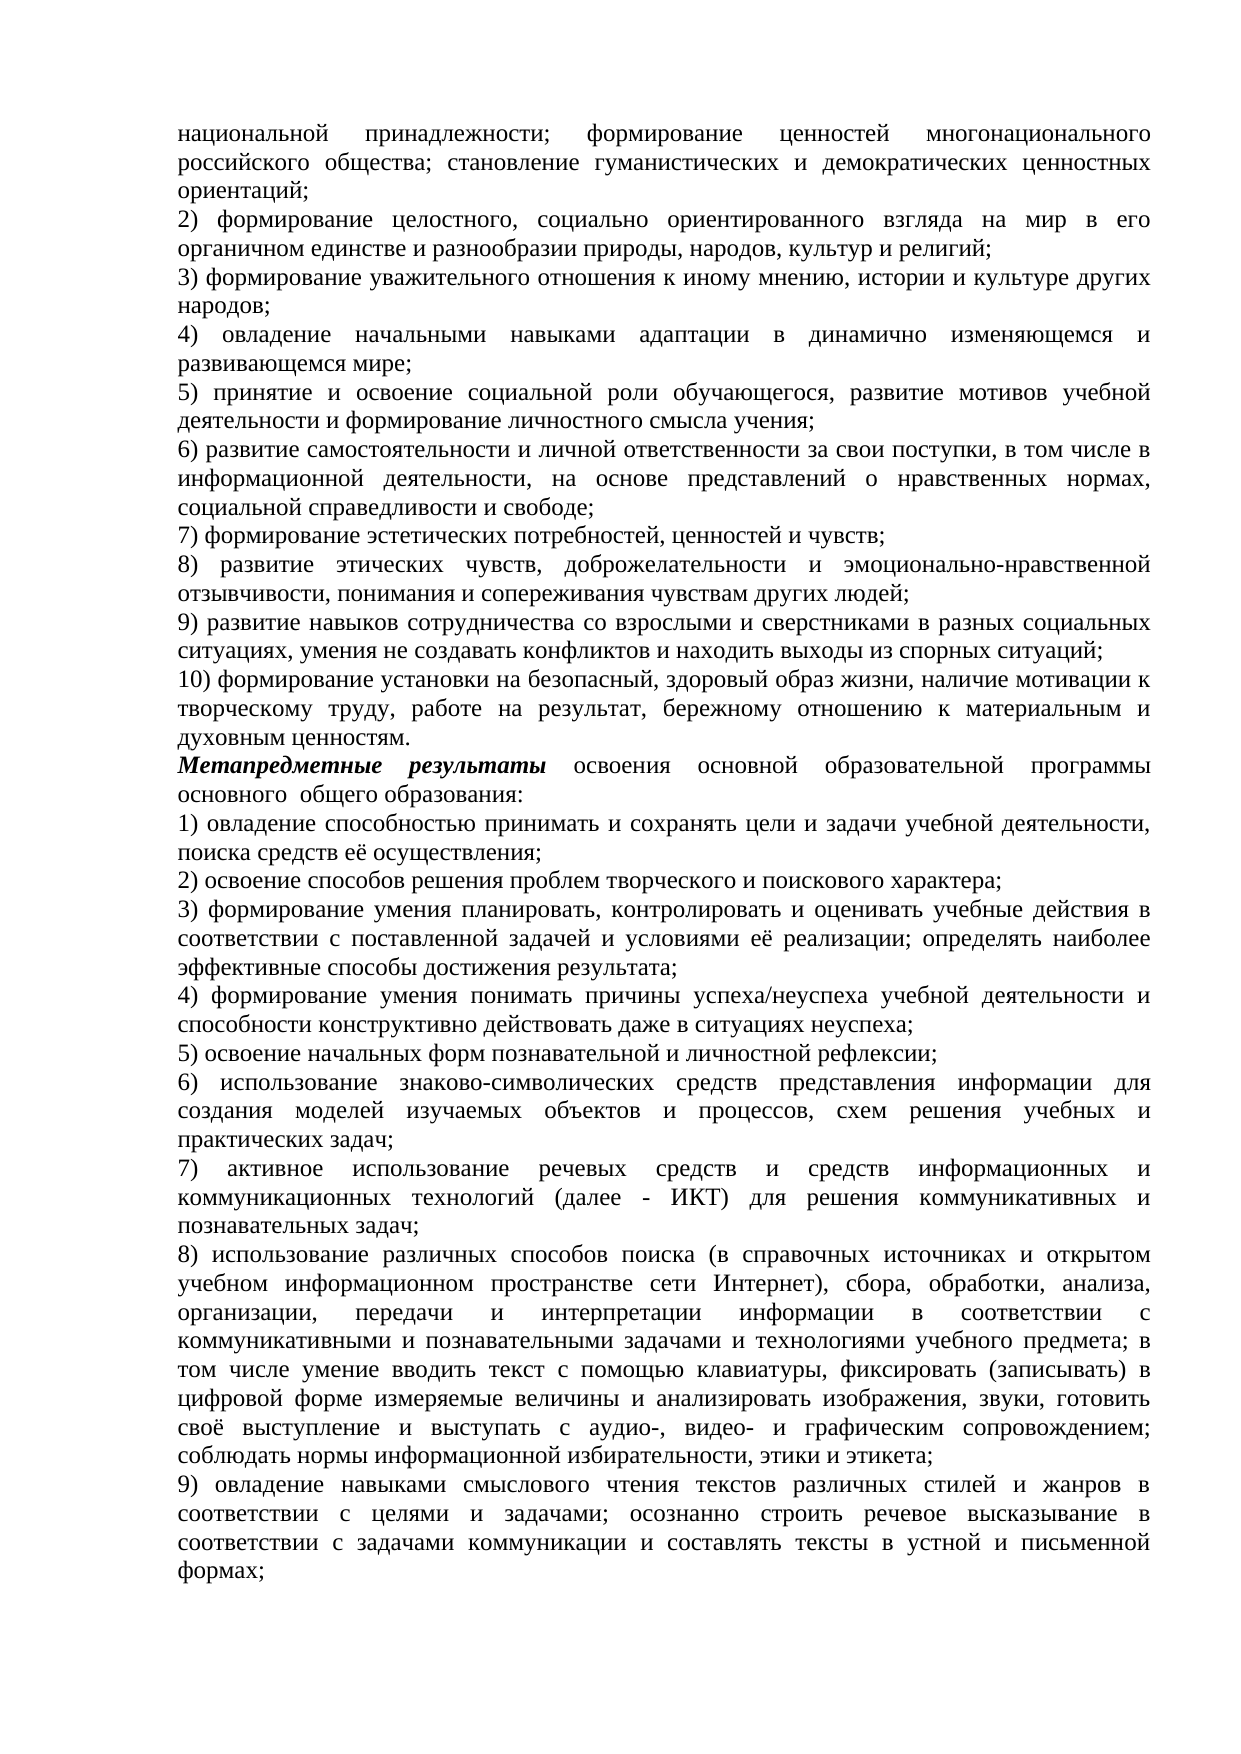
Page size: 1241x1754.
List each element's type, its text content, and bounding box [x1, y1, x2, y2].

text 9) развитие навыков сотрудничества со взрослыми и сверстниками в разных социальных ситуациях, умения не создавать конфликтов и находить выходы из спорных ситуаций; [177, 607, 1152, 664]
text 4) овладение начальными навыками адаптации в динамично изменяющемся и развивающемся мире; [177, 319, 1152, 377]
text Метапредметные результаты освоения основной образовательной программы основного общего образования: [177, 751, 1152, 808]
text 1) овладение способностью принимать и сохранять цели и задачи учебной деятельности, поиска средств её осуществления; [177, 808, 1152, 866]
text 9) овладение навыками смыслового чтения текстов различных стилей и жанров в соответствии с целями и задачами; осознанно строить речевое высказывание в соответствии с задачами коммуникации и составлять тексты в устной и письменной формах; [177, 1469, 1152, 1584]
text 6) использование знаково-символических средств представления информации для создания моделей изучаемых объектов и процессов, схем решения учебных и практических задач; [177, 1067, 1152, 1153]
text 3) формирование умения планировать, контролировать и оценивать учебные действия в соответствии с поставленной задачей и условиями её реализации; определять наиболее эффективные способы достижения результата; [177, 894, 1152, 981]
text 3) формирование уважительного отношения к иному мнению, истории и культуре других народов; [177, 262, 1152, 319]
text 7) формирование эстетических потребностей, ценностей и чувств; [177, 521, 1152, 549]
text 7) активное использование речевых средств и средств информационных и коммуникационных технологий (далее - ИКТ) для решения коммуникативных и познавательных задач; [177, 1153, 1152, 1239]
text 2) освоение способов решения проблем творческого и поискового характера; [177, 866, 1152, 894]
text 8) развитие этических чувств, доброжелательности и эмоционально-нравственной отзывчивости, понимания и сопереживания чувствам других людей; [177, 549, 1152, 607]
text 8) использование различных способов поиска (в справочных источниках и открытом учебном информационном пространстве сети Интернет), сбора, обработки, анализа, организации, передачи и интерпретации информации в соответствии с коммуникативными и познавательными задачами и технологиями учебного предмета; в том числе умение вводить текст с помощью клавиатуры, фиксировать (записывать) в цифровой форме измеряемые величины и анализировать изображения, звуки, готовить своё выступление и выступать с аудио-, видео- и графическим сопровождением; соблюдать нормы информационной избирательности, этики и этикета; [177, 1239, 1152, 1469]
text 4) формирование умения понимать причины успеха/неуспеха учебной деятельности и способности конструктивно действовать даже в ситуациях неуспеха; [177, 981, 1152, 1038]
text 10) формирование установки на безопасный, здоровый образ жизни, наличие мотивации к творческому труду, работе на результат, бережному отношению к материальным и духовным ценностям. [177, 664, 1152, 751]
text 5) освоение начальных форм познавательной и личностной рефлексии; [177, 1038, 1152, 1067]
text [177, 118, 1152, 204]
text 5) принятие и освоение социальной роли обучающегося, развитие мотивов учебной деятельности и формирование личностного смысла учения; [177, 377, 1152, 434]
text 6) развитие самостоятельности и личной ответственности за свои поступки, в том числе в информационной деятельности, на основе представлений о нравственных нормах, социальной справедливости и свободе; [177, 434, 1152, 521]
text 2) формирование целостного, социально ориентированного взгляда на мир в его органичном единстве и разнообразии природы, народов, культур и религий; [177, 204, 1152, 262]
